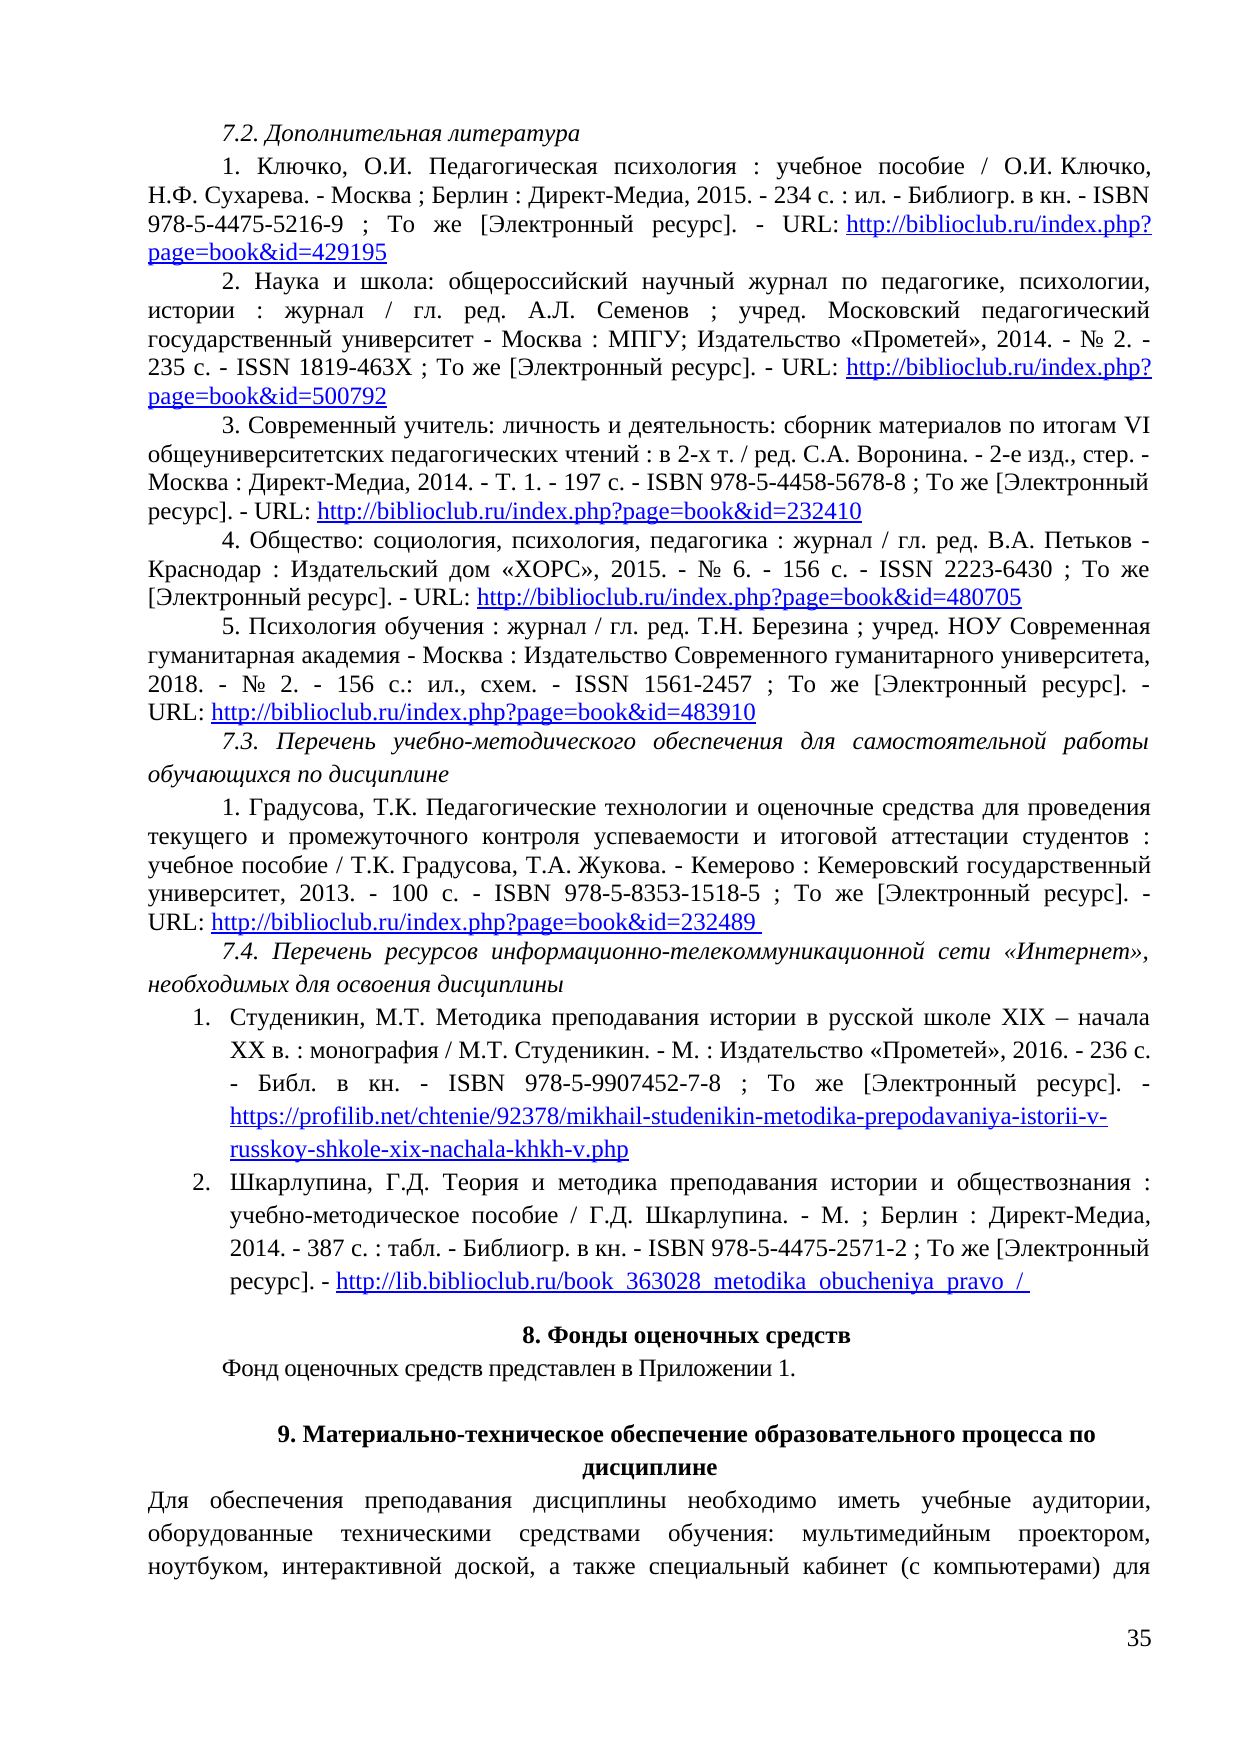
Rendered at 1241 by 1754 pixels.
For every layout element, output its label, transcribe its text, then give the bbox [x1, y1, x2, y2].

list Шкарлупина, Г.Д. Теория и методика преподавания истории и обществознания : учебно-методическое пособие / Г.Д. Шкарлупина. - М. ; Берлин : Директ-Медиа, 2014. - 387 с. : табл. - Библиогр. в кн. - ISBN 978-5-4475-2571-2 ; То же [Электронный ресурс]. - http://lib.biblioclub.ru/book_363028_metodika_obucheniya_pravo_/ [192, 1167, 1152, 1295]
text 1. Градусова, Т.К. Педагогические технологии и оценочные средства для проведения текущего и промежуточного контроля успеваемости и итоговой аттестации студентов : учебное пособие / Т.К. Градусова, Т.А. Жукова. - Кемерово : Кемеровский государственный университет, 2013. - 100 с. - ISBN 978-5-8353-1518-5 ; То же [Электронный ресурс]. - URL: http://biblioclub.ru/index.php?page=book&id=232489 [148, 792, 1152, 936]
text 4. Общество: социология, психология, педагогика : журнал / гл. ред. В.А. Петьков - Краснодар : Издательский дом «ХОРС», 2015. - № 6. - 156 с. - ISSN 2223-6430 ; То же [Электронный ресурс]. - URL: http://biblioclub.ru/index.php?page=book&id=480705 [148, 525, 1152, 611]
text 7.2. Дополнительная литература [148, 118, 1152, 147]
text 7.3. Перечень учебно-методического обеспечения для самостоятельной работы обучающихся по дисциплине [148, 726, 1152, 788]
list Студеникин, М.Т. Методика преподавания истории в русской школе ХIХ – начала ХХ в. : монография / М.Т. Студеникин. - М. : Издательство «Прометей», 2016. - 236 с. - Библ. в кн. - ISBN 978-5-9907452-7-8 ; То же [Электронный ресурс]. - https://profilib.net/chtenie/92378/mikhail-studenikin-metodika-prepodavaniya-istorii-v-russkoy-shkole-xix-nachala-khkh-v.php [192, 1002, 1152, 1163]
text 8. Фонды оценочных средств [148, 1320, 1152, 1349]
text 3. Современный учитель: личность и деятельность: сборник материалов по итогам VI общеуниверситетских педагогических чтений : в 2-х т. / ред. С.А. Воронина. - 2-е изд., стер. - Москва : Директ-Медиа, 2014. - Т. 1. - 197 с. - ISBN 978-5-4458-5678-8 ; То же [Электронный ресурс]. - URL: http://biblioclub.ru/index.php?page=book&id=232410 [148, 410, 1152, 525]
text 5. Психология обучения : журнал / гл. ред. Т.Н. Березина ; учред. НОУ Современная гуманитарная академия - Москва : Издательство Современного гуманитарного университета, 2018. - № 2. - 156 с.: ил., схем. - ISSN 1561-2457 ; То же [Электронный ресурс]. - URL: http://biblioclub.ru/index.php?page=book&id=483910 [148, 611, 1152, 726]
text 7.4. Перечень ресурсов информационно-телекоммуникационной сети «Интернет», необходимых для освоения дисциплины [148, 936, 1152, 998]
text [148, 1485, 1152, 1580]
text Фонд оценочных средств представлен в Приложении 1. [148, 1353, 1152, 1382]
text 1. Ключко, О.И. Педагогическая психология : учебное пособие / О.И. Ключко, Н.Ф. Сухарева. - Москва ; Берлин : Директ-Медиа, 2015. - 234 с. : ил. - Библиогр. в кн. - ISBN 978-5-4475-5216-9 ; То же [Электронный ресурс]. - URL: http://biblioclub.ru/index.php?page=book&id=429195 [148, 151, 1152, 266]
text 9. Материально-техническое обеспечение образовательного процесса по дисциплине [148, 1419, 1152, 1481]
text 2. Наука и школа: общероссийский научный журнал по педагогике, психологии, истории : журнал / гл. ред. А.Л. Семенов ; учред. Московский педагогический государственный университет - Москва : МПГУ; Издательство «Прометей», 2014. - № 2. - 235 с. - ISSN 1819-463X ; То же [Электронный ресурс]. - URL: http://biblioclub.ru/index.php?page=book&id=500792 [148, 266, 1152, 410]
